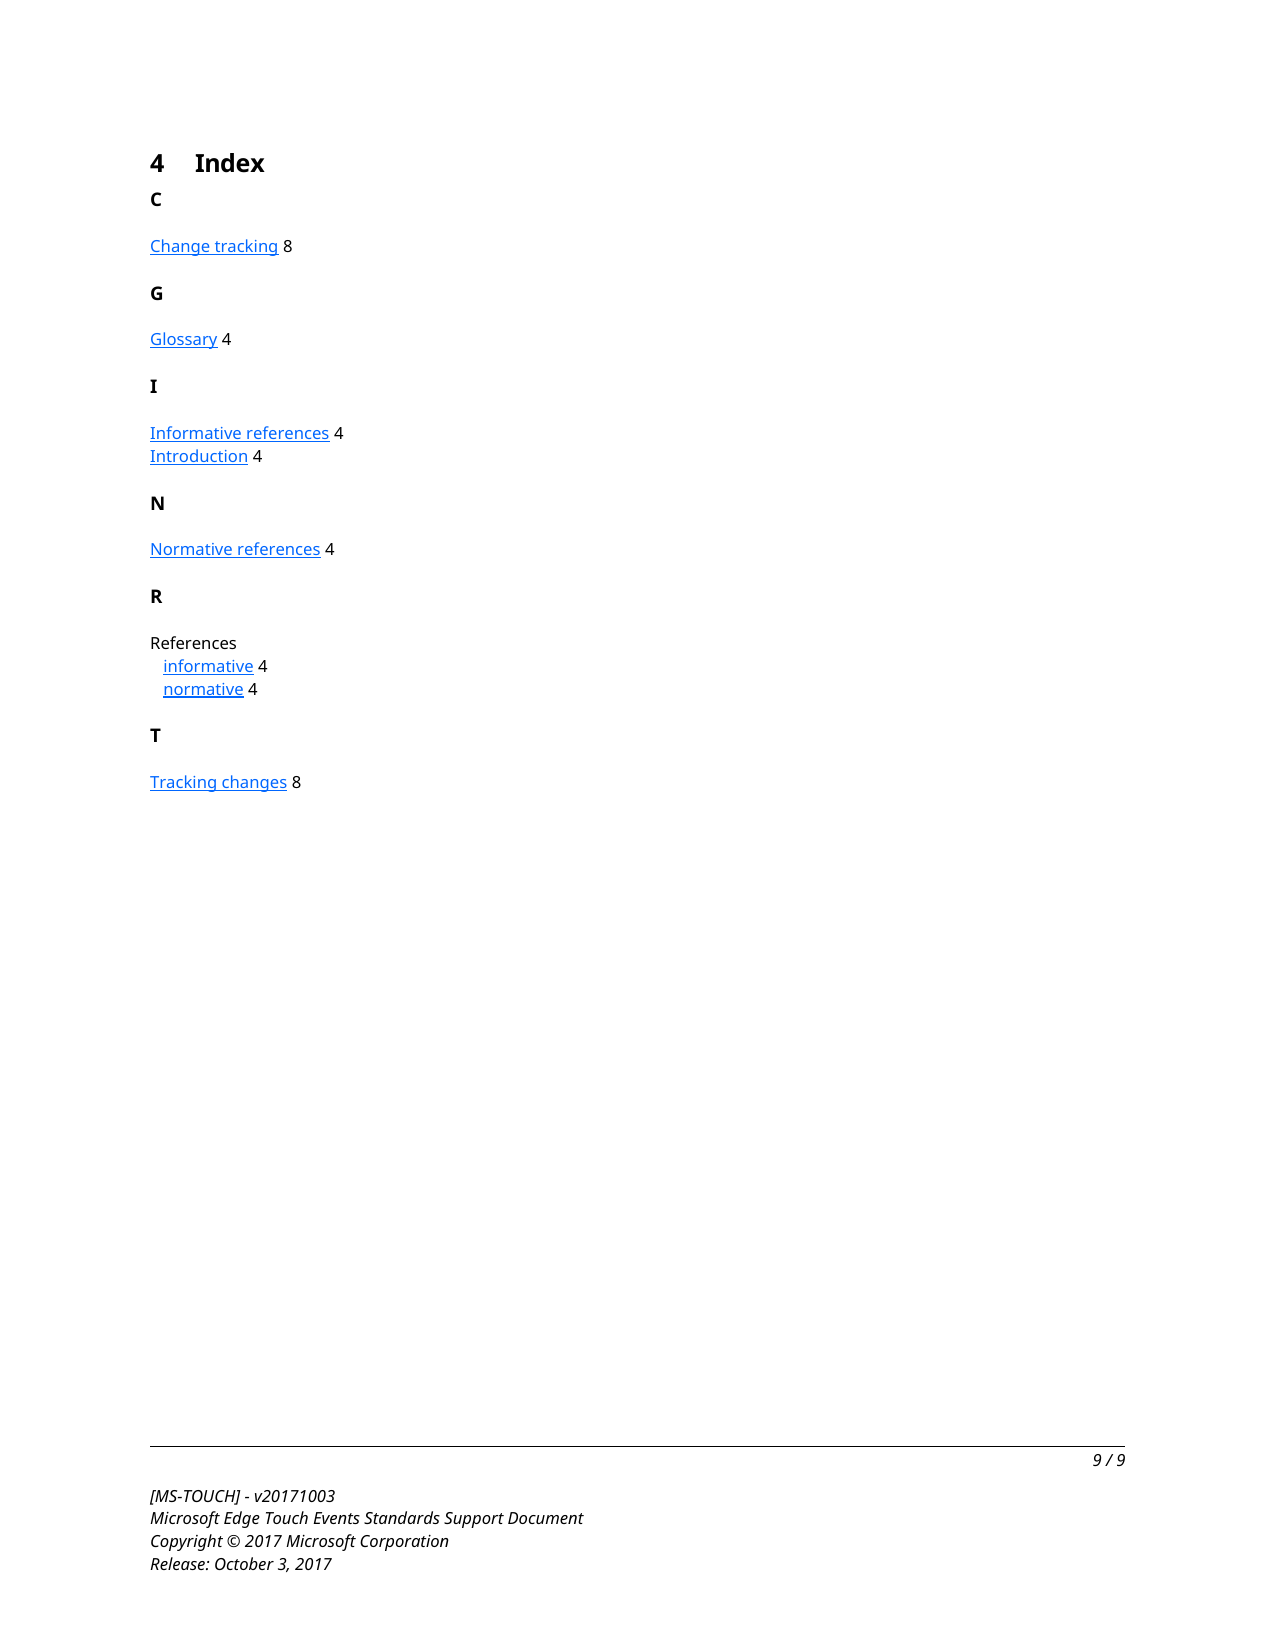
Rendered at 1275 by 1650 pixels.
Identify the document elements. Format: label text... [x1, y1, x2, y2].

text Introduction 4 [150, 444, 600, 467]
text Change tracking 8 [150, 234, 600, 257]
text I [150, 373, 600, 399]
text T [150, 722, 600, 748]
text Informative references 4 [150, 422, 600, 444]
text informative 4 [150, 654, 600, 677]
text Glossary 4 [150, 328, 600, 351]
text N [150, 490, 600, 515]
text C [150, 186, 600, 212]
text References [150, 632, 600, 654]
text Normative references 4 [150, 538, 600, 561]
subtitle Index [150, 146, 1125, 180]
text R [150, 583, 600, 609]
text normative 4 [150, 677, 600, 700]
text G [150, 280, 600, 305]
text Tracking changes 8 [150, 771, 600, 793]
